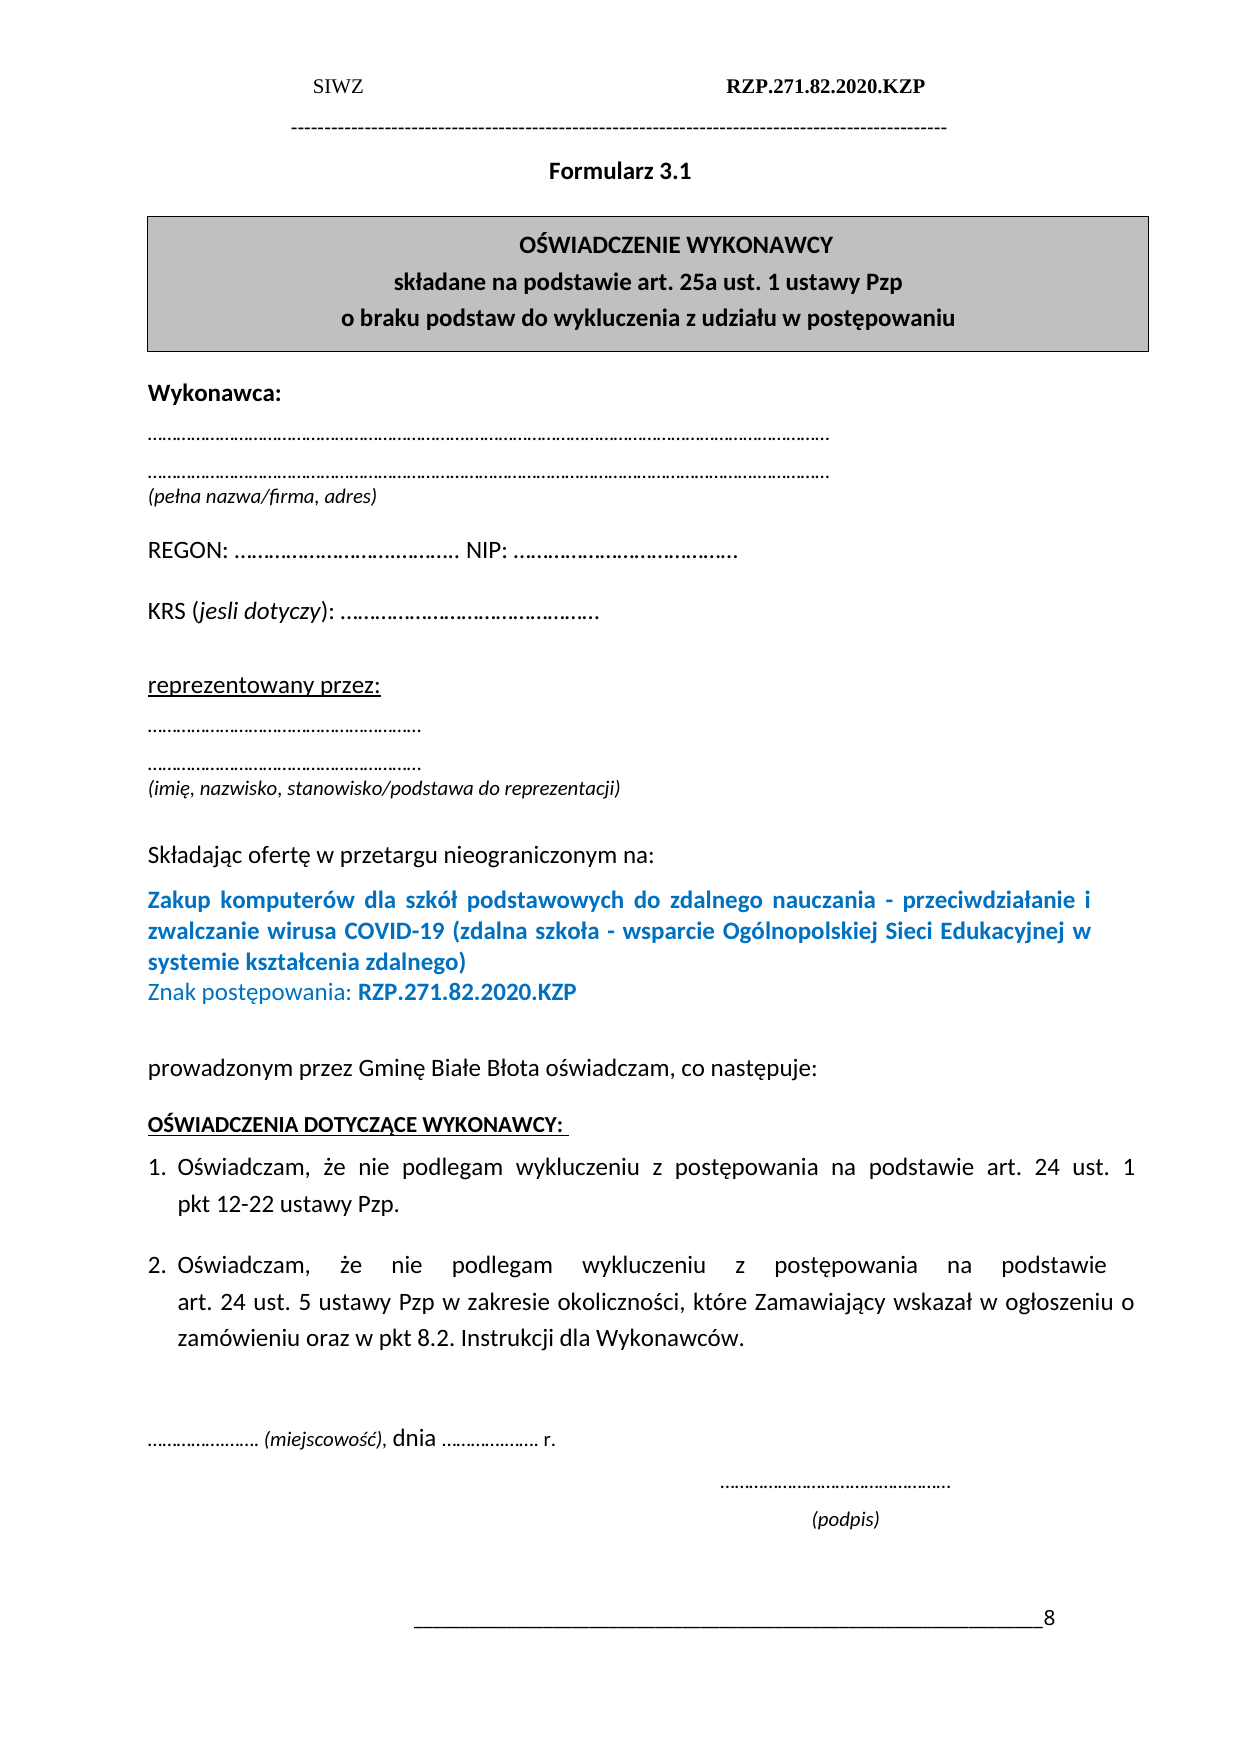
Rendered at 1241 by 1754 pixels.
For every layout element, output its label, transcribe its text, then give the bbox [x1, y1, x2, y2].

text Zakup komputerów dla szkół podstawowych do zdalnego nauczania - przeciwdziałanie i zwalczanie wirusa COVID-19 (zdalna szkoła - wsparcie Ogólnopolskiej Sieci Edukacyjnej w systemie kształcenia zdalnego) [148, 884, 1092, 976]
table_header OŚWIADCZENIE WYKONAWCY składane na podstawie art. 25a ust. 1 ustawy Pzp o braku podstaw do wykluczenia z udziału w postępowaniu [148, 217, 1148, 351]
text (podpis) [738, 1506, 1137, 1531]
list Oświadczam, że nie podlegam wykluczeniu z postępowania na podstawie art. 24 ust. 5 ustawy Pzp w zakresie okoliczności, które Zamawiający wskazał w ogłoszeniu o zamówieniu oraz w pkt 8.2. Instrukcji dla Wykonawców. [148, 1249, 1137, 1353]
text reprezentowany przez: [148, 669, 1137, 700]
text Wykonawca: [148, 377, 1137, 408]
text …………….……. (miejscowość), dnia ………….……. r. [148, 1422, 1137, 1453]
text KRS (jesli dotyczy): ……………………………………… [148, 596, 1137, 626]
text (imię, nazwisko, stanowisko/podstawa do reprezentacji) [148, 776, 1137, 801]
text Formularz 3.1 [148, 155, 1092, 185]
text ………………………………………………… [148, 750, 1137, 776]
list Oświadczam, że nie podlegam wykluczeniu z postępowania na podstawie art. 24 ust. 1 pkt 12-22 ustawy Pzp. [148, 1151, 1137, 1218]
text ………………………………………………… [148, 712, 1137, 738]
text Składając ofertę w przetargu nieograniczonym na: [148, 839, 1137, 869]
text prowadzonym przez Gminę Białe Błota oświadczam, co następuje: [148, 1052, 1137, 1083]
text ………………………………………… [148, 1468, 1137, 1493]
text ……………………………………………………………………………………………………………….…………… [148, 458, 1137, 484]
text Znak postępowania: RZP.271.82.2020.KZP [148, 976, 1092, 1007]
text OŚWIADCZENIA DOTYCZĄCE WYKONAWCY: [148, 1111, 1137, 1139]
text (pełna nazwa/firma, adres) [148, 484, 1137, 509]
text ………………………………………………………….………………………………………………………………… [148, 420, 1137, 446]
text REGON: ……………………….……….. NIP: ………………………………… [148, 534, 1137, 565]
